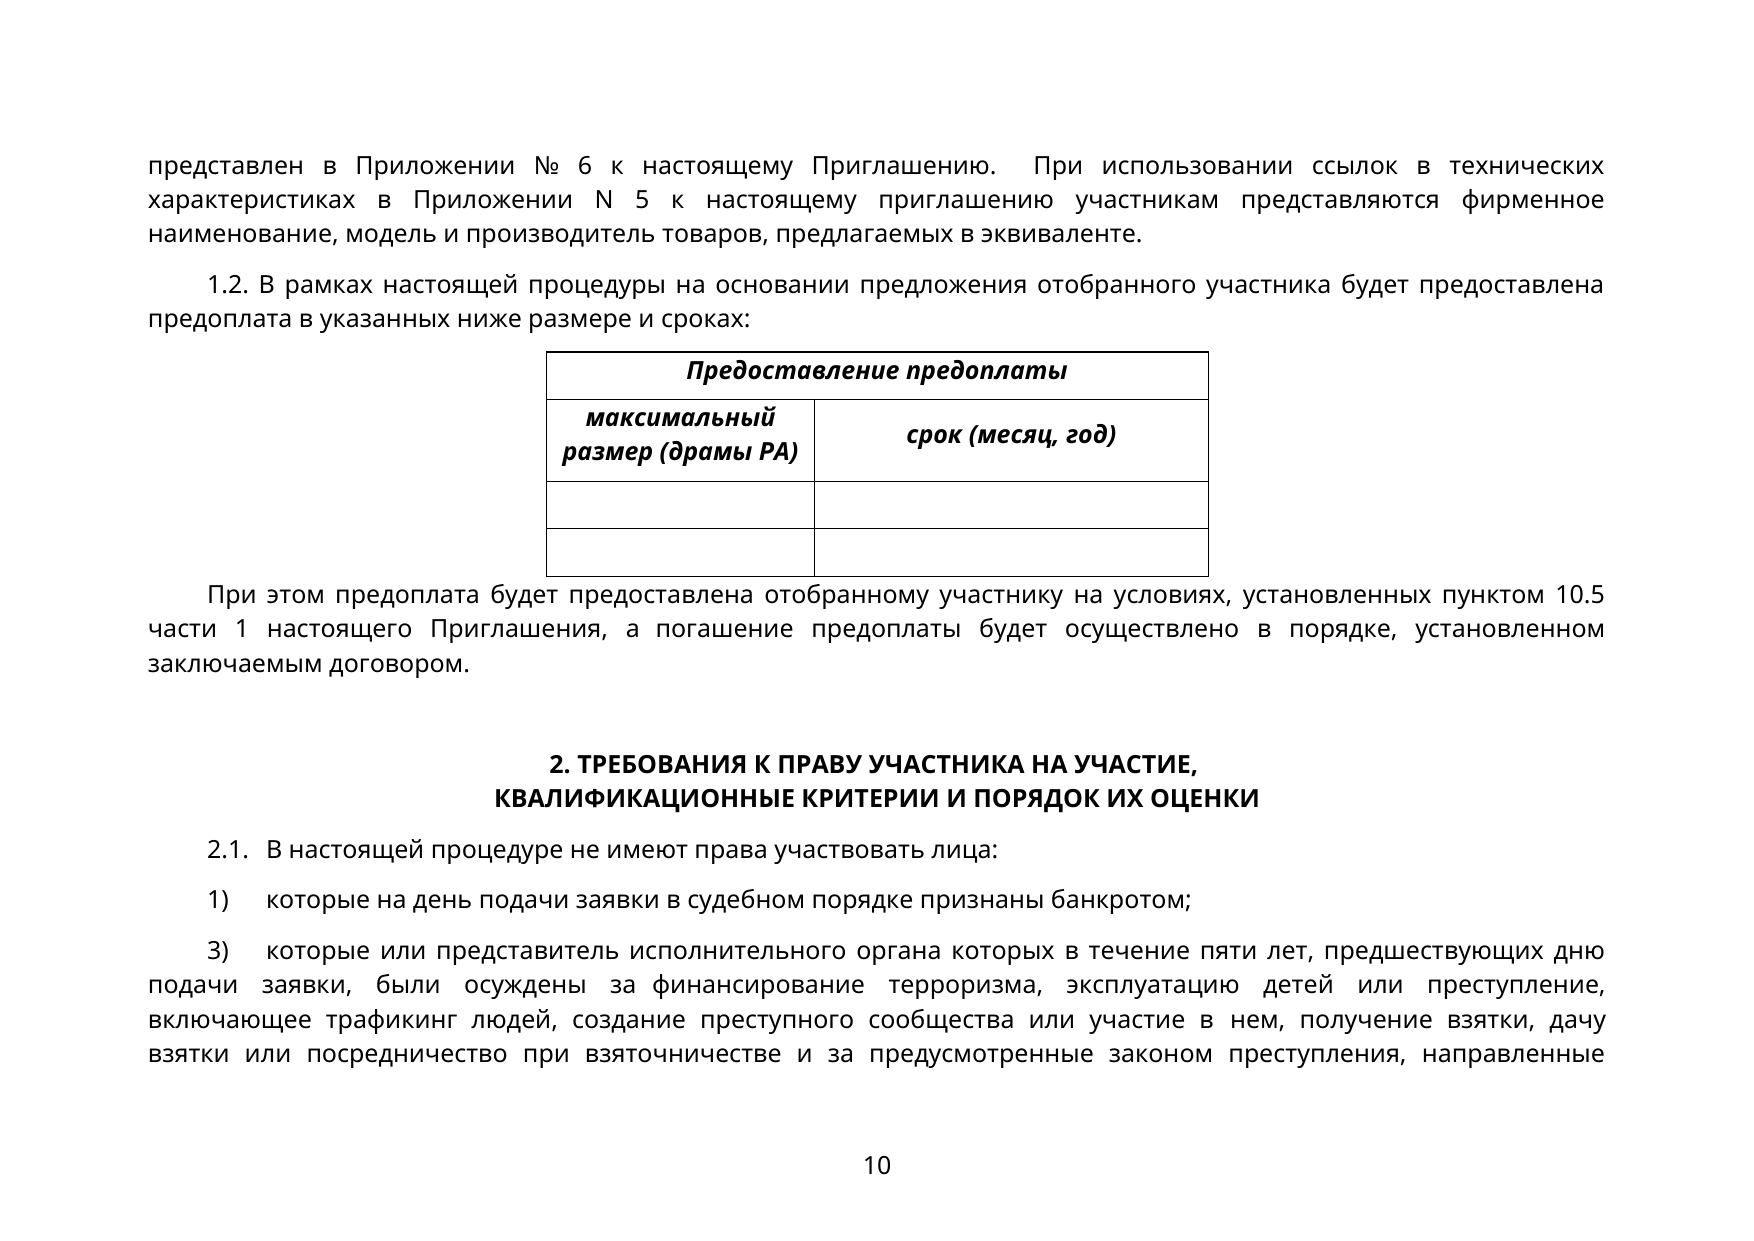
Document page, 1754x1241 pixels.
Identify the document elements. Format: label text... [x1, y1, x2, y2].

table_cell максимальный размер (драмы РА) [547, 400, 814, 481]
table_header Предоставление предоплаты [547, 353, 1208, 399]
text 2. ТРЕБОВАНИЯ К ПРАВУ УЧАСТНИКА НА УЧАСТИЕ, КВАЛИФИКАЦИОННЫЕ КРИТЕРИИ И ПОРЯДОК ИХ ОЦЕНКИ [148, 747, 1606, 815]
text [148, 933, 1606, 1069]
text При этом предоплата будет предоставлена отобранному участнику на условиях, установленных пунктом 10.5 части 1 настоящего Приглашения, а погашение предоплаты будет осуществлено в порядке, установленном заключаемым договором. [148, 577, 1606, 679]
table_cell срок (месяц, год) [815, 400, 1208, 481]
table_cell [547, 529, 814, 576]
text 2.1. В настоящей процедуре не имеют права участвовать лица: [148, 831, 1606, 866]
text 1.2. В рамках настоящей процедуры на основании предложения отобранного участника будет предоставлена предоплата в указанных ниже размере и сроках: [148, 267, 1606, 335]
table_cell [547, 482, 814, 528]
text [148, 148, 1606, 250]
table_cell [815, 482, 1208, 528]
table_cell [815, 529, 1208, 576]
text 1) которые на день подачи заявки в судебном порядке признаны банкротом; [148, 882, 1606, 916]
